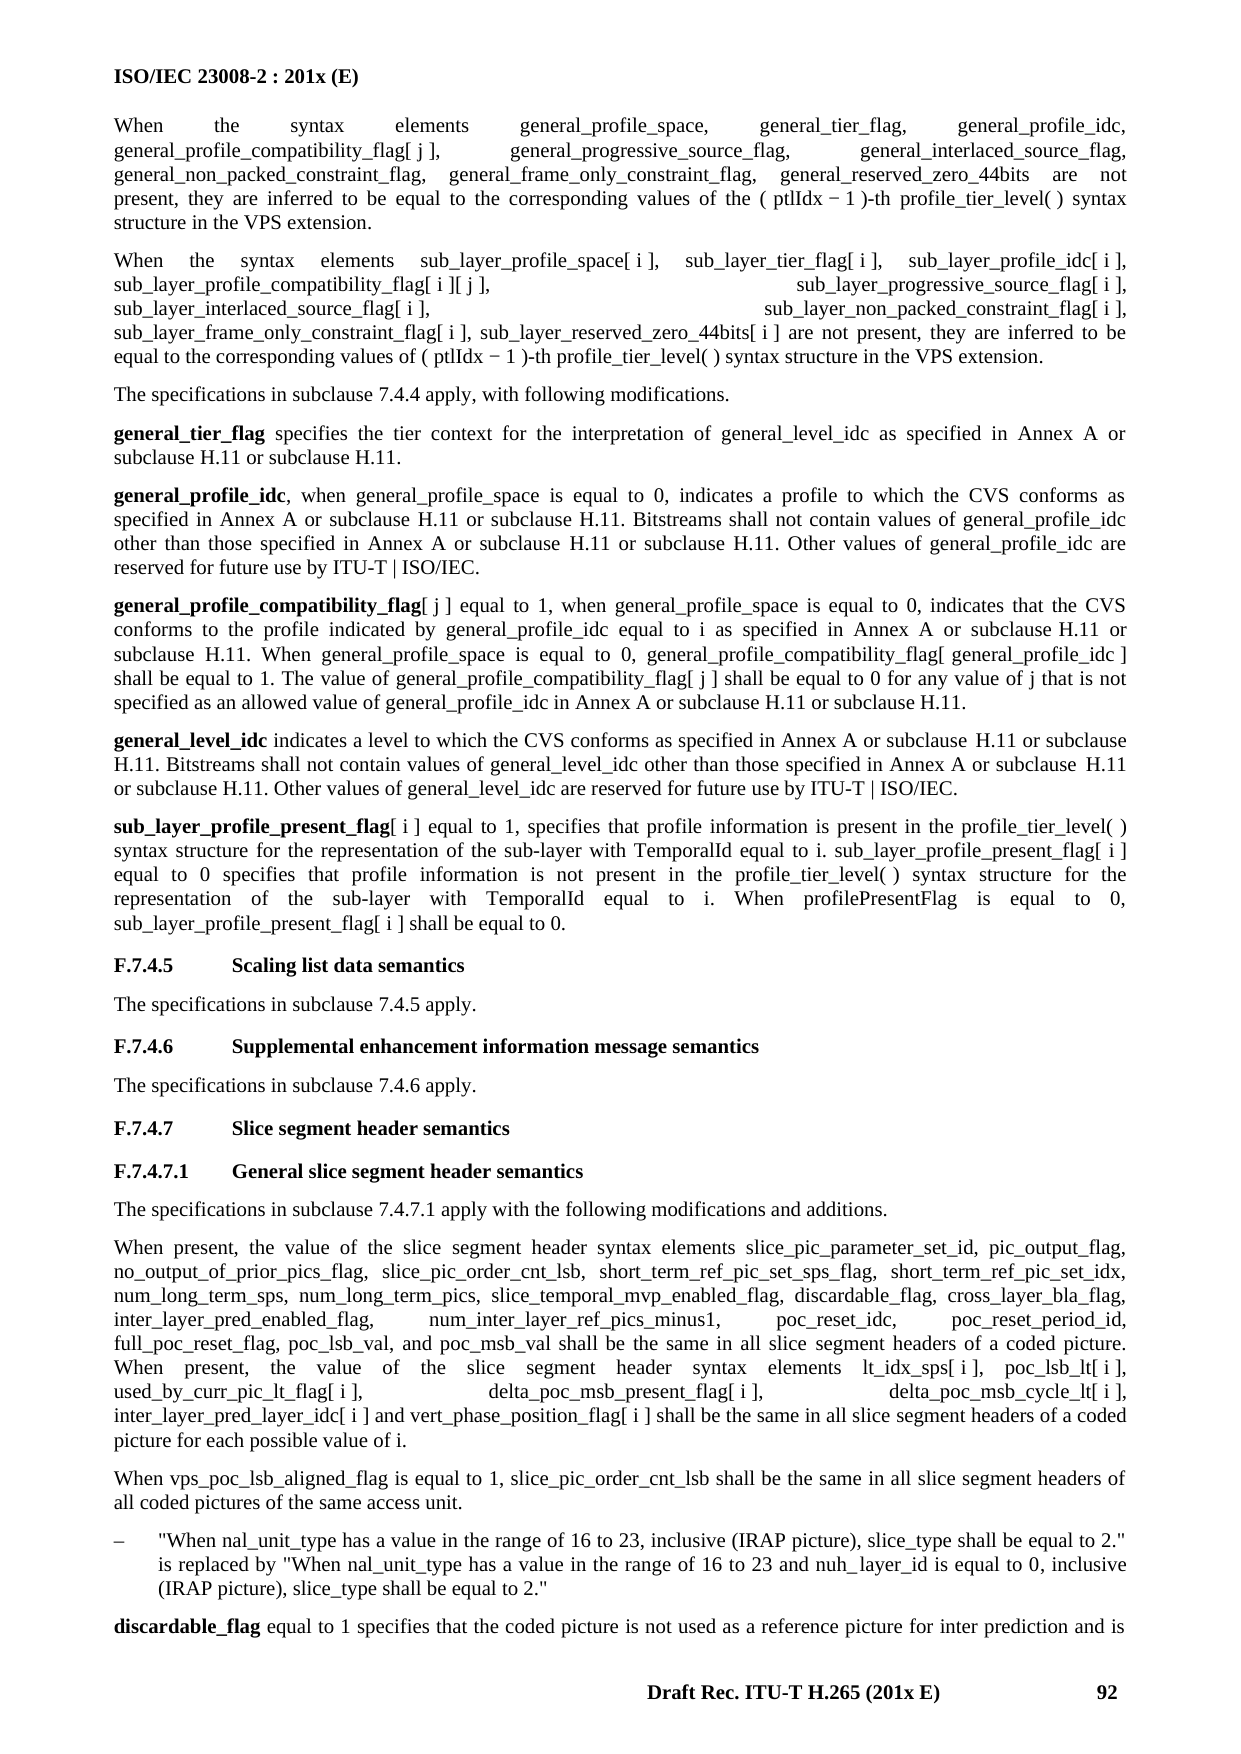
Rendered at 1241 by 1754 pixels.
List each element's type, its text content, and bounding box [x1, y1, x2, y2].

text When present, the value of the slice segment header syntax elements slice_pic_parameter_set_id, pic_output_flag, no_output_of_prior_pics_flag, slice_pic_order_cnt_lsb, short_term_ref_pic_set_sps_flag, short_term_ref_pic_set_idx, num_long_term_sps, num_long_term_pics, slice_temporal_mvp_enabled_flag, discardable_flag, cross_layer_bla_flag, inter_layer_pred_enabled_flag, num_inter_layer_ref_pics_minus1, poc_reset_idc, poc_reset_period_id, full_poc_reset_flag, poc_lsb_val, and poc_msb_val shall be the same in all slice segment headers of a coded picture. When present, the value of the slice segment header syntax elements lt_idx_sps[ i ], poc_lsb_lt[ i ], used_by_curr_pic_lt_flag[ i ], delta_poc_msb_present_flag[ i ], delta_poc_msb_cycle_lt[ i ], inter_layer_pred_layer_idc[ i ] and vert_phase_position_flag[ i ] shall be the same in all slice segment headers of a coded picture for each possible value of i. [113, 1235, 1127, 1452]
text sub_layer_profile_present_flag[ i ] equal to 1, specifies that profile information is present in the profile_tier_level( ) syntax structure for the representation of the sub-layer with TemporalId equal to i. sub_layer_profile_present_flag[ i ] equal to 0 specifies that profile information is not present in the profile_tier_level( ) syntax structure for the representation of the sub-layer with TemporalId equal to i. When profilePresentFlag is equal to 0, sub_layer_profile_present_flag[ i ] shall be equal to 0. [113, 814, 1127, 934]
text – "When nal_unit_type has a value in the range of 16 to 23, inclusive (IRAP picture), slice_type shall be equal to 2." is replaced by "When nal_unit_type has a value in the range of 16 to 23 and nuh_layer_id is equal to 0, inclusive (IRAP picture), slice_type shall be equal to 2." [113, 1528, 1127, 1600]
text When vps_poc_lsb_aligned_flag is equal to 1, slice_pic_order_cnt_lsb shall be the same in all slice segment headers of all coded pictures of the same access unit. [113, 1466, 1127, 1514]
text The specifications in subclause 7.4.4 apply, with following modifications. [113, 382, 1127, 406]
text general_profile_compatibility_flag[ j ] equal to 1, when general_profile_space is equal to 0, indicates that the CVS conforms to the profile indicated by general_profile_idc equal to i as specified in Annex A or subclause G.11 or subclause H.11. When general_profile_space is equal to 0, general_profile_compatibility_flag[ general_profile_idc ] shall be equal to 1. The value of general_profile_compatibility_flag[ j ] shall be equal to 0 for any value of j that is not specified as an allowed value of general_profile_idc in Annex A or subclause G.11 or subclause H.11. [113, 593, 1127, 714]
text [113, 1614, 1127, 1638]
text The specifications in subclause 7.4.7.1 apply with the following modifications and additions. [113, 1197, 1127, 1221]
text When the syntax elements sub_layer_profile_space[ i ], sub_layer_tier_flag[ i ], sub_layer_profile_idc[ i ], sub_layer_profile_compatibility_flag[ i ][ j ], sub_layer_progressive_source_flag[ i ], sub_layer_interlaced_source_flag[ i ], sub_layer_non_packed_constraint_flag[ i ], sub_layer_frame_only_constraint_flag[ i ], sub_layer_reserved_zero_44bits[ i ] are not present, they are inferred to be equal to the corresponding values of ( ptlIdx − 1 )-th profile_tier_level( ) syntax structure in the VPS extension. [113, 248, 1127, 368]
text The specifications in subclause 7.4.5 apply. [113, 992, 1127, 1016]
text general_profile_idc, when general_profile_space is equal to 0, indicates a profile to which the CVS conforms as specified in Annex A or subclause G.11 or subclause H.11. Bitstreams shall not contain values of general_profile_idc other than those specified in Annex A or subclause G.11 or subclause H.11. Other values of general_profile_idc are reserved for future use by ITU-T | ISO/IEC. [113, 483, 1127, 579]
list Slice segment header semantics [113, 1116, 1127, 1140]
list Supplemental enhancement information message semantics [113, 1034, 1127, 1058]
list General slice segment header semantics [113, 1158, 1127, 1183]
list Scaling list data semantics [113, 953, 1127, 977]
text The specifications in subclause 7.4.6 apply. [113, 1073, 1127, 1097]
text general_tier_flag specifies the tier context for the interpretation of general_level_idc as specified in Annex A or subclause G.11 or subclause H.11. [113, 421, 1127, 469]
text When the syntax elements general_profile_space, general_tier_flag, general_profile_idc, general_profile_compatibility_flag[ j ], general_progressive_source_flag, general_interlaced_source_flag, general_non_packed_constraint_flag, general_frame_only_constraint_flag, general_reserved_zero_44bits are not present, they are inferred to be equal to the corresponding values of the ( ptlIdx − 1 )-th profile_tier_level( ) syntax structure in the VPS extension. [113, 113, 1127, 234]
text general_level_idc indicates a level to which the CVS conforms as specified in Annex A or subclause G.11 or subclause H.11. Bitstreams shall not contain values of general_level_idc other than those specified in Annex A or subclause G.11 or subclause H.11. Other values of general_level_idc are reserved for future use by ITU-T | ISO/IEC. [113, 728, 1127, 800]
